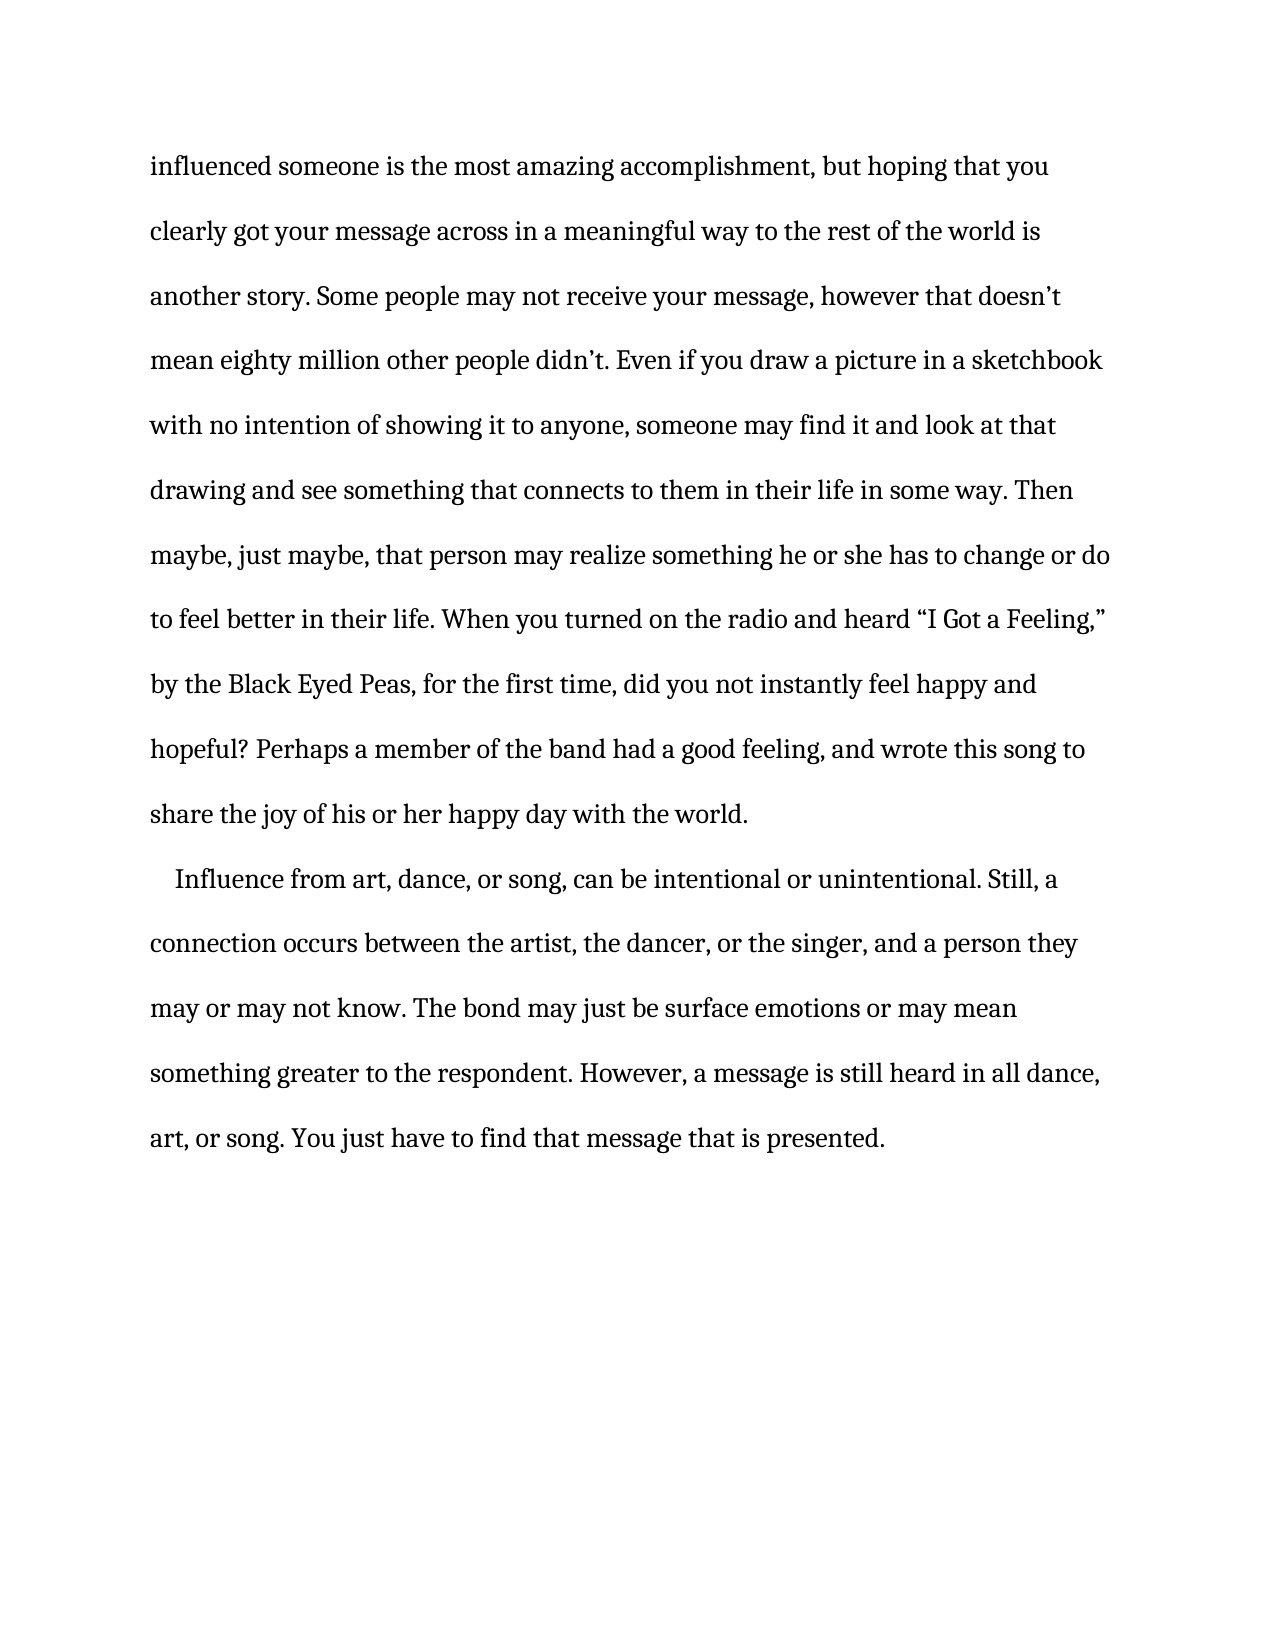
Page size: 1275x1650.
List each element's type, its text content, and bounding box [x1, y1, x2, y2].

text Influence from art, dance, or song, can be intentional or unintentional. Still, a connection occurs between the artist, the dancer, or the singer, and a person they may or may not know. The bond may just be surface emotions or may mean something greater to the respondent. However, a message is still heard in all dance, art, or song. You just have to find that message that is presented. [150, 863, 1125, 1154]
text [150, 150, 1125, 830]
